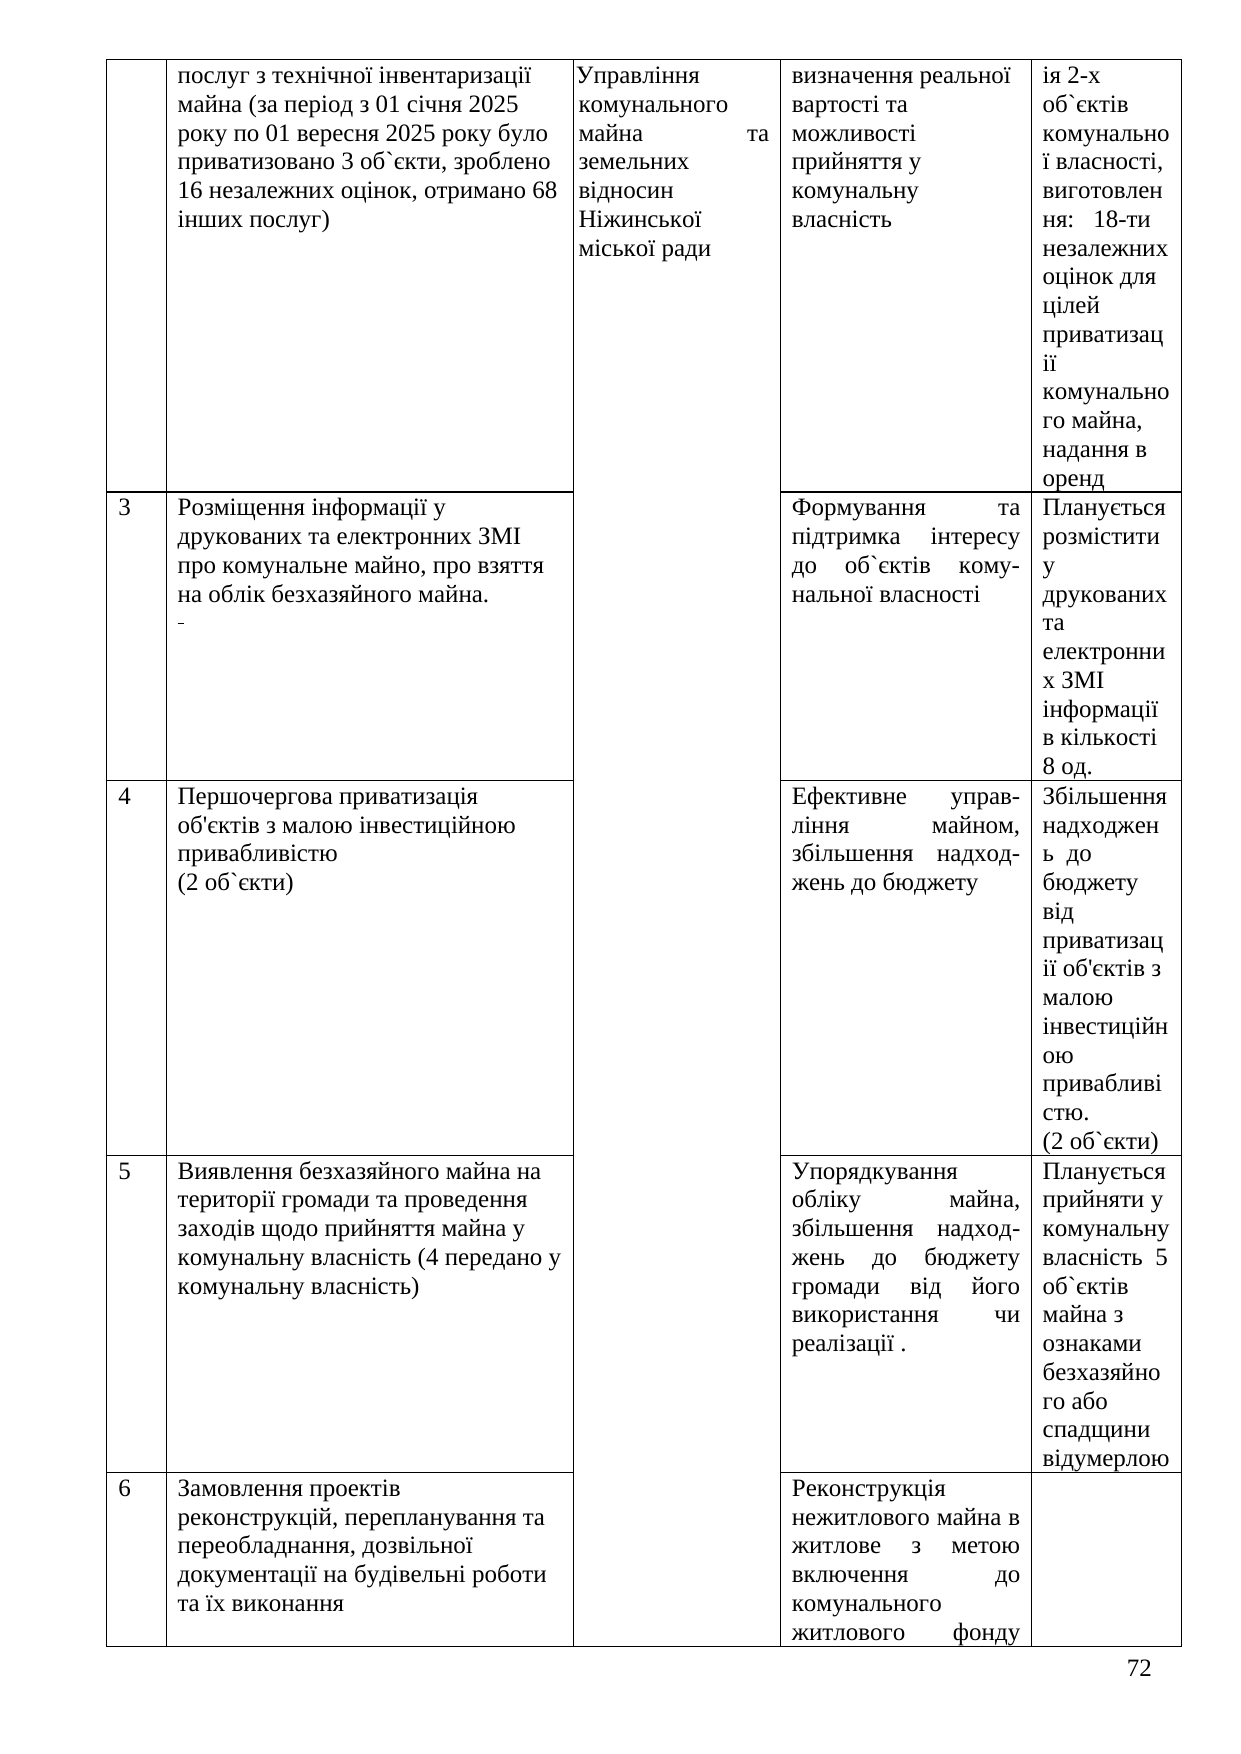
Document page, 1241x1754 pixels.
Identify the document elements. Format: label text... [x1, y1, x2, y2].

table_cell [1032, 60, 1181, 491]
table_cell Ефективне управ-ління майном, збільшення надход-жень до бюджету [781, 781, 1031, 1155]
table_cell 6 [107, 1473, 166, 1646]
table_cell Упорядкування обліку майна, збільшення надход-жень до бюджету громади від його використання чи реалізації . [781, 1156, 1031, 1472]
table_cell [167, 1473, 573, 1646]
table_cell Першочергова приватизація об'єктів з малою інвестиційною привабливістю (2 об`єкти) [167, 781, 573, 1155]
table_cell Розміщення інформації у друкованих та електронних ЗМІ про комунальне майно, про взяття на облік безхазяйного майна. [167, 493, 573, 780]
table_cell 4 [107, 781, 166, 1155]
table_cell Виявлення безхазяйного майна на території громади та проведення заходів щодо прийняття майна у комунальну власність (4 передано у комунальну власність) [167, 1156, 573, 1472]
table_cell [781, 1473, 1031, 1646]
table_cell 2 [107, 60, 166, 491]
table_cell Планується прийняти у комунальну власність 5 об`єктів майна з ознаками безхазяйного або спадщини відумерлою [1032, 1156, 1181, 1472]
table_cell Збільшення надходжень до бюджету від приватизації об'єктів з малою інвестиційною привабливістю. (2 об`єкти) [1032, 781, 1181, 1155]
table_cell [1032, 1473, 1181, 1646]
table_cell 3 [107, 493, 166, 780]
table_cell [781, 60, 1031, 491]
table_cell Формування та підтримка інтересу до об`єктів кому-нальної власності [781, 493, 1031, 780]
table_cell 5 [107, 1156, 166, 1472]
table_cell Планується розмістити у друкованих та електронних ЗМІ інформації в кількості 8 од. [1032, 493, 1181, 780]
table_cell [167, 60, 573, 491]
